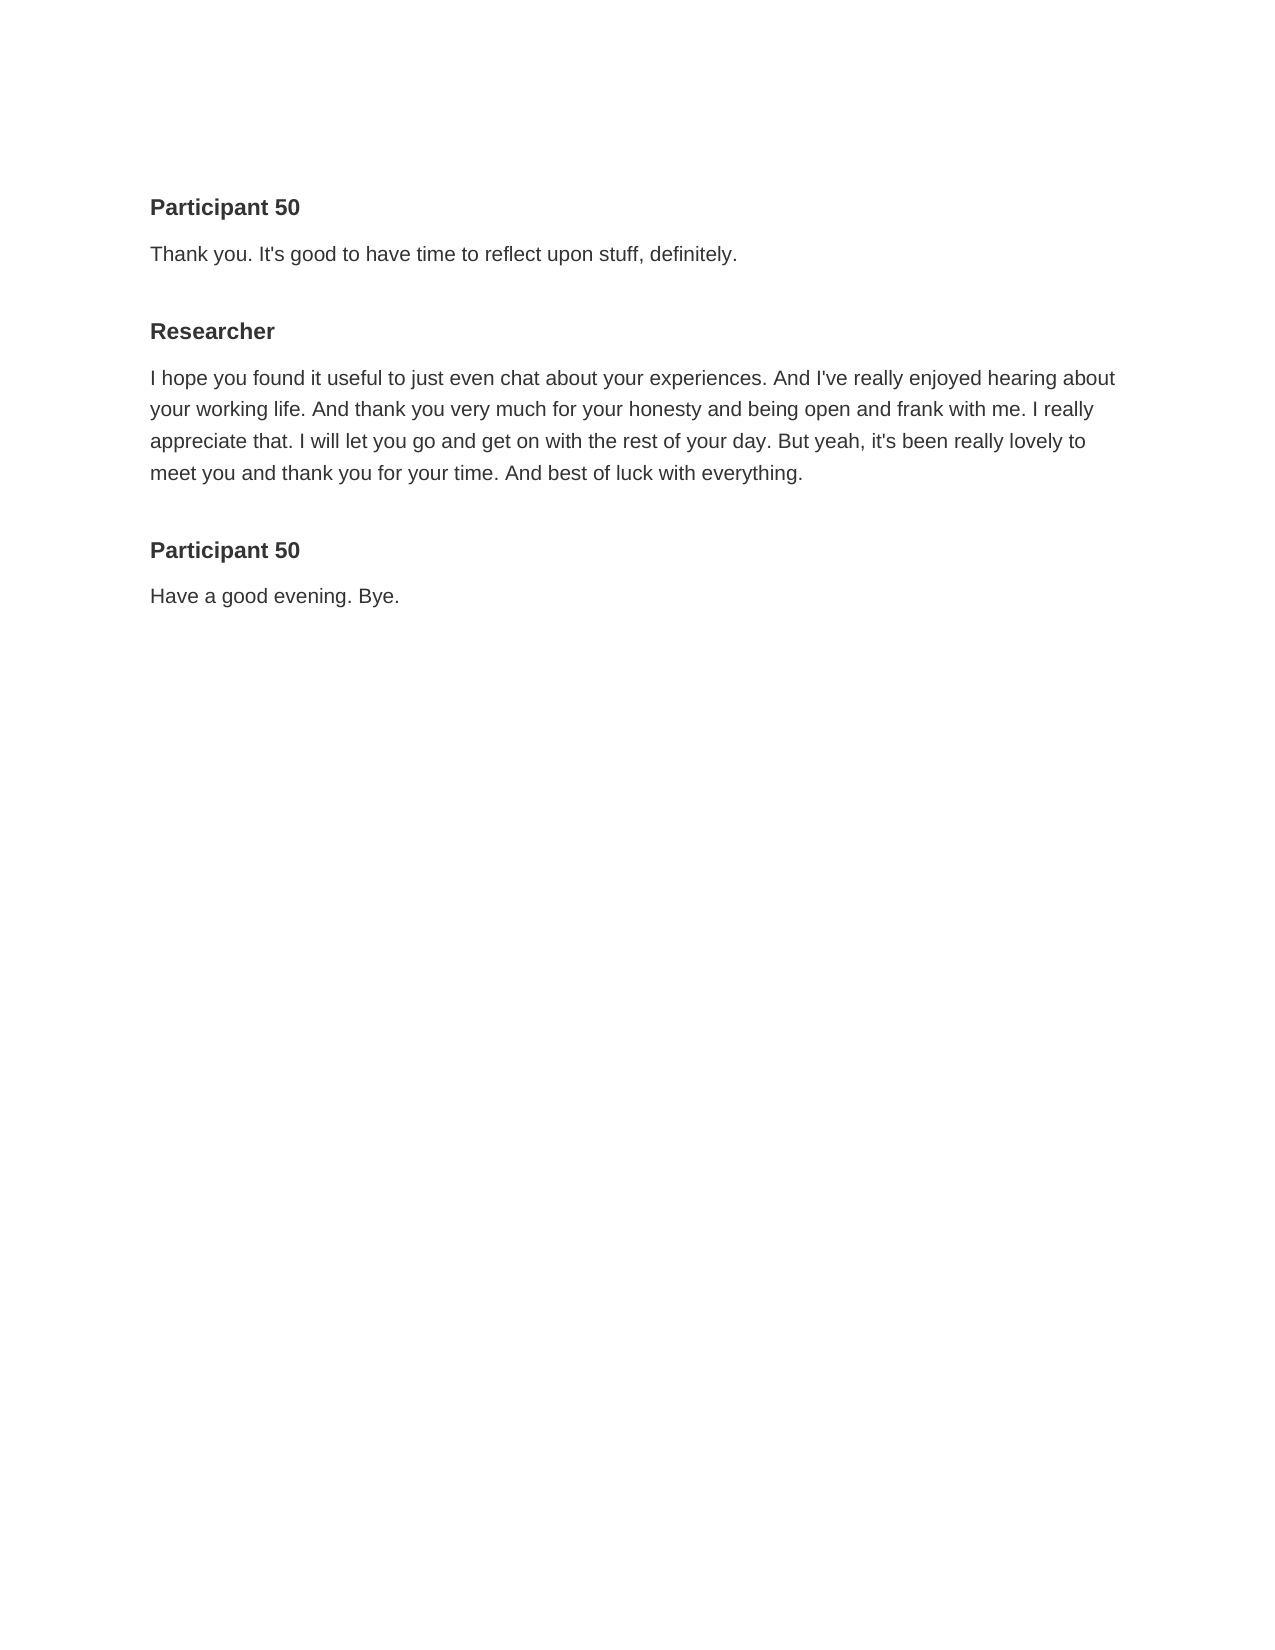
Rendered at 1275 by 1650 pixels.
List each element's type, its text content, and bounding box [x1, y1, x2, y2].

text I hope you found it useful to just even chat about your experiences. And I've really enjoyed hearing about your working life. And thank you very much for your honesty and being open and frank with me. I really appreciate that. I will let you go and get on with the rest of your day. But yeah, it's been really lovely to meet you and thank you for your time. And best of luck with everything. [150, 365, 1125, 484]
text Have a good evening. Bye. [150, 584, 1125, 608]
text Thank you. It's good to have time to reflect upon stuff, definitely. [150, 242, 1125, 266]
subtitle Participant 50 [150, 194, 1125, 221]
subtitle Researcher [150, 318, 1125, 344]
subtitle Participant 50 [150, 537, 1125, 563]
